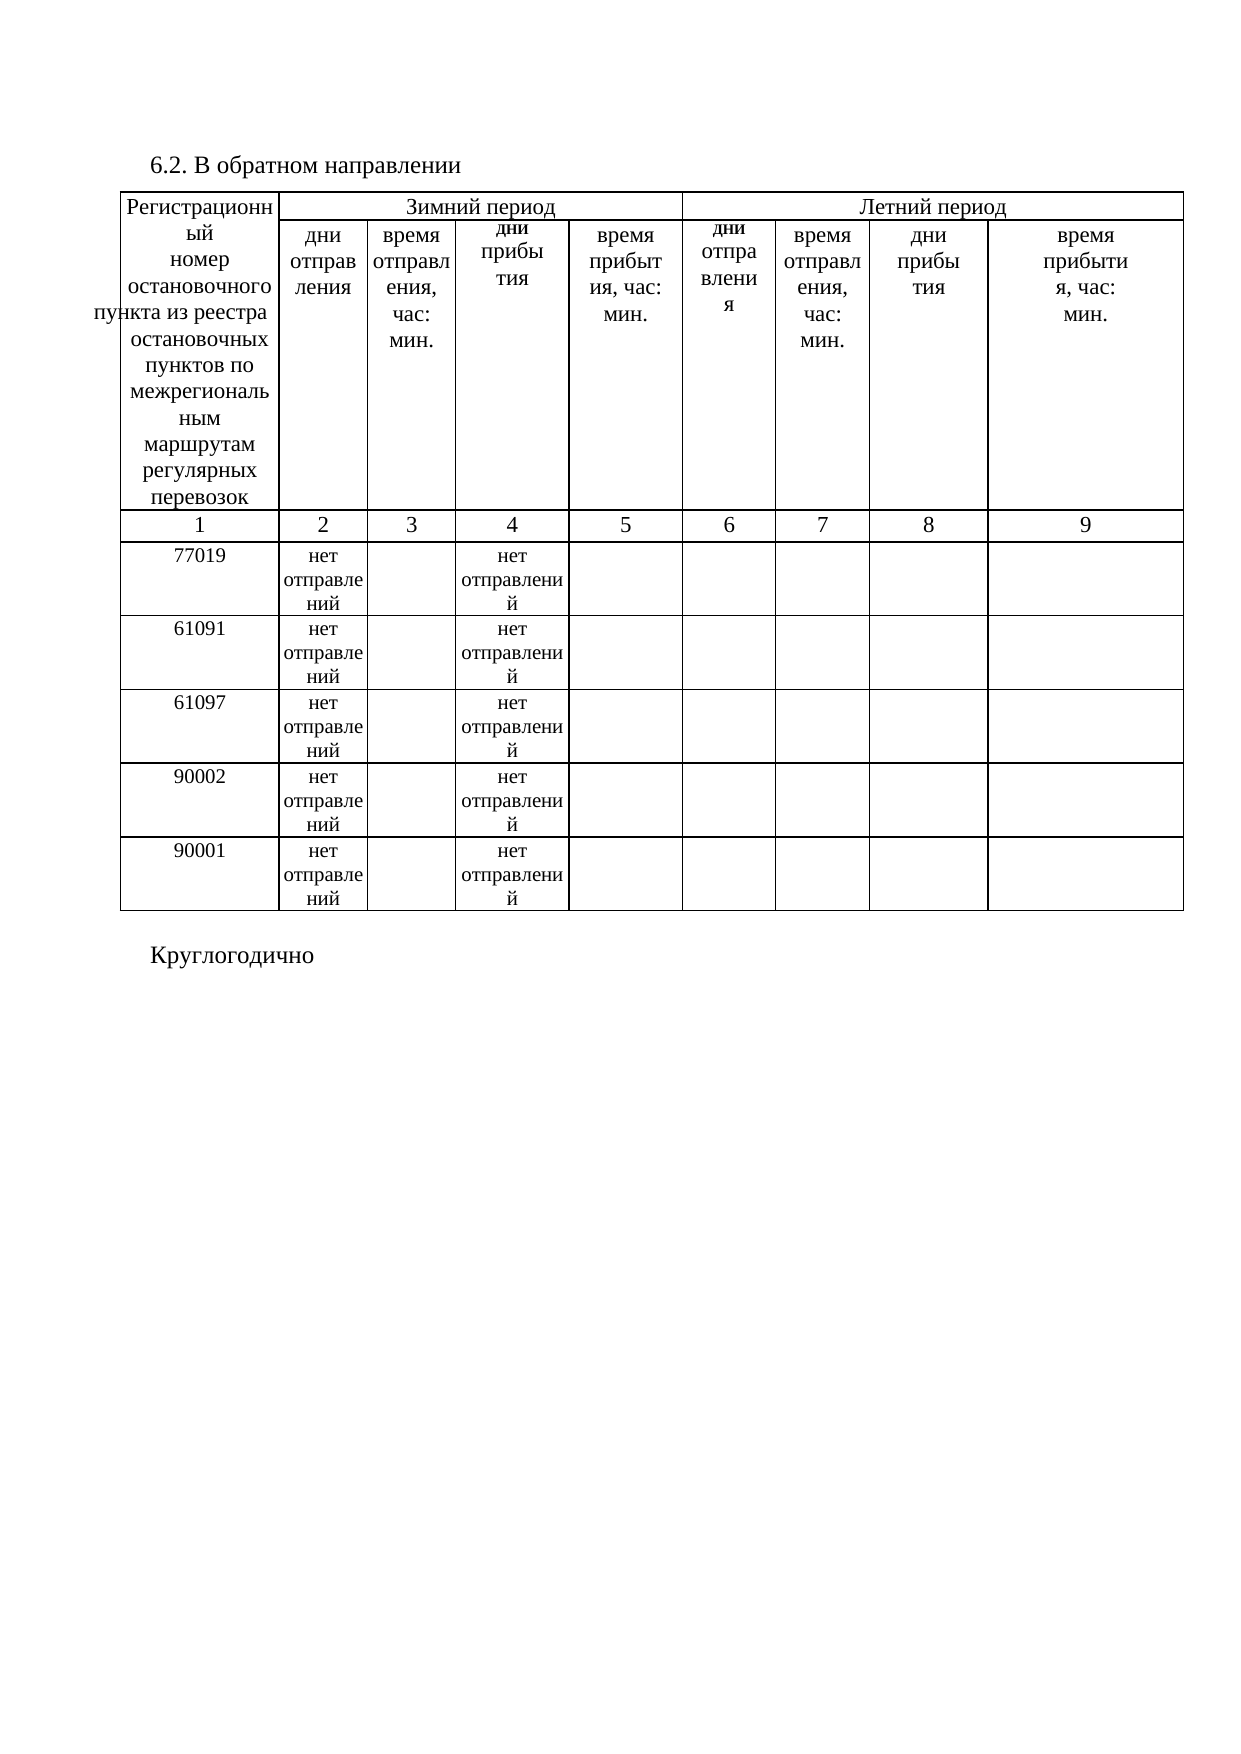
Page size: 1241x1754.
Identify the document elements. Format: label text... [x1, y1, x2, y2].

table_cell 4 [456, 511, 568, 541]
table_cell [989, 838, 1183, 910]
table_cell 1 [121, 511, 278, 541]
table_cell 2 [280, 511, 367, 541]
table_cell [870, 543, 987, 615]
table_cell [776, 690, 869, 762]
table_cell [570, 616, 682, 688]
table_cell 3 [368, 511, 455, 541]
table_cell [368, 616, 455, 688]
table_header Зимний период [280, 193, 682, 219]
table_cell [776, 838, 869, 910]
table_cell [570, 690, 682, 762]
table_cell [989, 764, 1183, 836]
table_cell [570, 764, 682, 836]
table_cell [870, 616, 987, 688]
table_cell 6 [683, 511, 775, 541]
table_cell [683, 543, 775, 615]
table_cell нет отправлений [280, 764, 367, 836]
table_cell [776, 543, 869, 615]
table_cell [683, 838, 775, 910]
table_cell нет отправлений [456, 690, 568, 762]
table_cell нет отправлений [456, 838, 568, 910]
table_cell 90001 [121, 838, 278, 910]
table_header Летний период [683, 193, 1183, 219]
table_cell нет отправлений [280, 838, 367, 910]
table_cell [989, 616, 1183, 688]
table_cell [683, 764, 775, 836]
table_cell время прибыт ия, час: мин. [570, 221, 682, 509]
table_cell нет отправлений [456, 764, 568, 836]
table_cell [368, 838, 455, 910]
text 6.2. В обратном направлении [150, 150, 1090, 179]
table_cell [870, 764, 987, 836]
table_cell 77019 [121, 543, 278, 615]
table_cell нет отправлений [280, 543, 367, 615]
table_cell [870, 690, 987, 762]
table_cell [368, 543, 455, 615]
table_cell 5 [570, 511, 682, 541]
table_cell [570, 838, 682, 910]
table_header Регистрационный номер остановочного пункта из реестра остановочных пунктов по межрегиональным маршрутам регулярных перевозок [121, 193, 278, 509]
table_cell [870, 838, 987, 910]
table_cell [776, 764, 869, 836]
table_cell [989, 543, 1183, 615]
table_cell нет отправлений [456, 616, 568, 688]
table_cell ДНИ отпра влени я [683, 221, 775, 509]
table_cell [570, 543, 682, 615]
table_cell [683, 616, 775, 688]
table_cell [368, 690, 455, 762]
table_cell дни отправ ления [280, 221, 367, 509]
table_cell 7 [776, 511, 869, 541]
table_cell 61097 [121, 690, 278, 762]
table_cell ДНИ прибы тия [456, 221, 568, 509]
table_cell 9 [989, 511, 1183, 541]
table_cell 8 [870, 511, 987, 541]
table_cell [776, 616, 869, 688]
table_cell нет отправлений [456, 543, 568, 615]
table_cell время отправл ения, час: мин. [368, 221, 455, 509]
table_cell дни прибы тия [870, 221, 987, 509]
table_cell время отправл ения, час: мин. [776, 221, 869, 509]
table_cell 61091 [121, 616, 278, 688]
table_cell [989, 690, 1183, 762]
table_cell нет отправлений [280, 690, 367, 762]
table_cell время прибыти я, час: мин. [989, 221, 1183, 509]
table_cell нет отправлений [280, 616, 367, 688]
table_cell [683, 690, 775, 762]
table_cell [368, 764, 455, 836]
text Круглогодично [150, 940, 1090, 969]
table_cell 90002 [121, 764, 278, 836]
